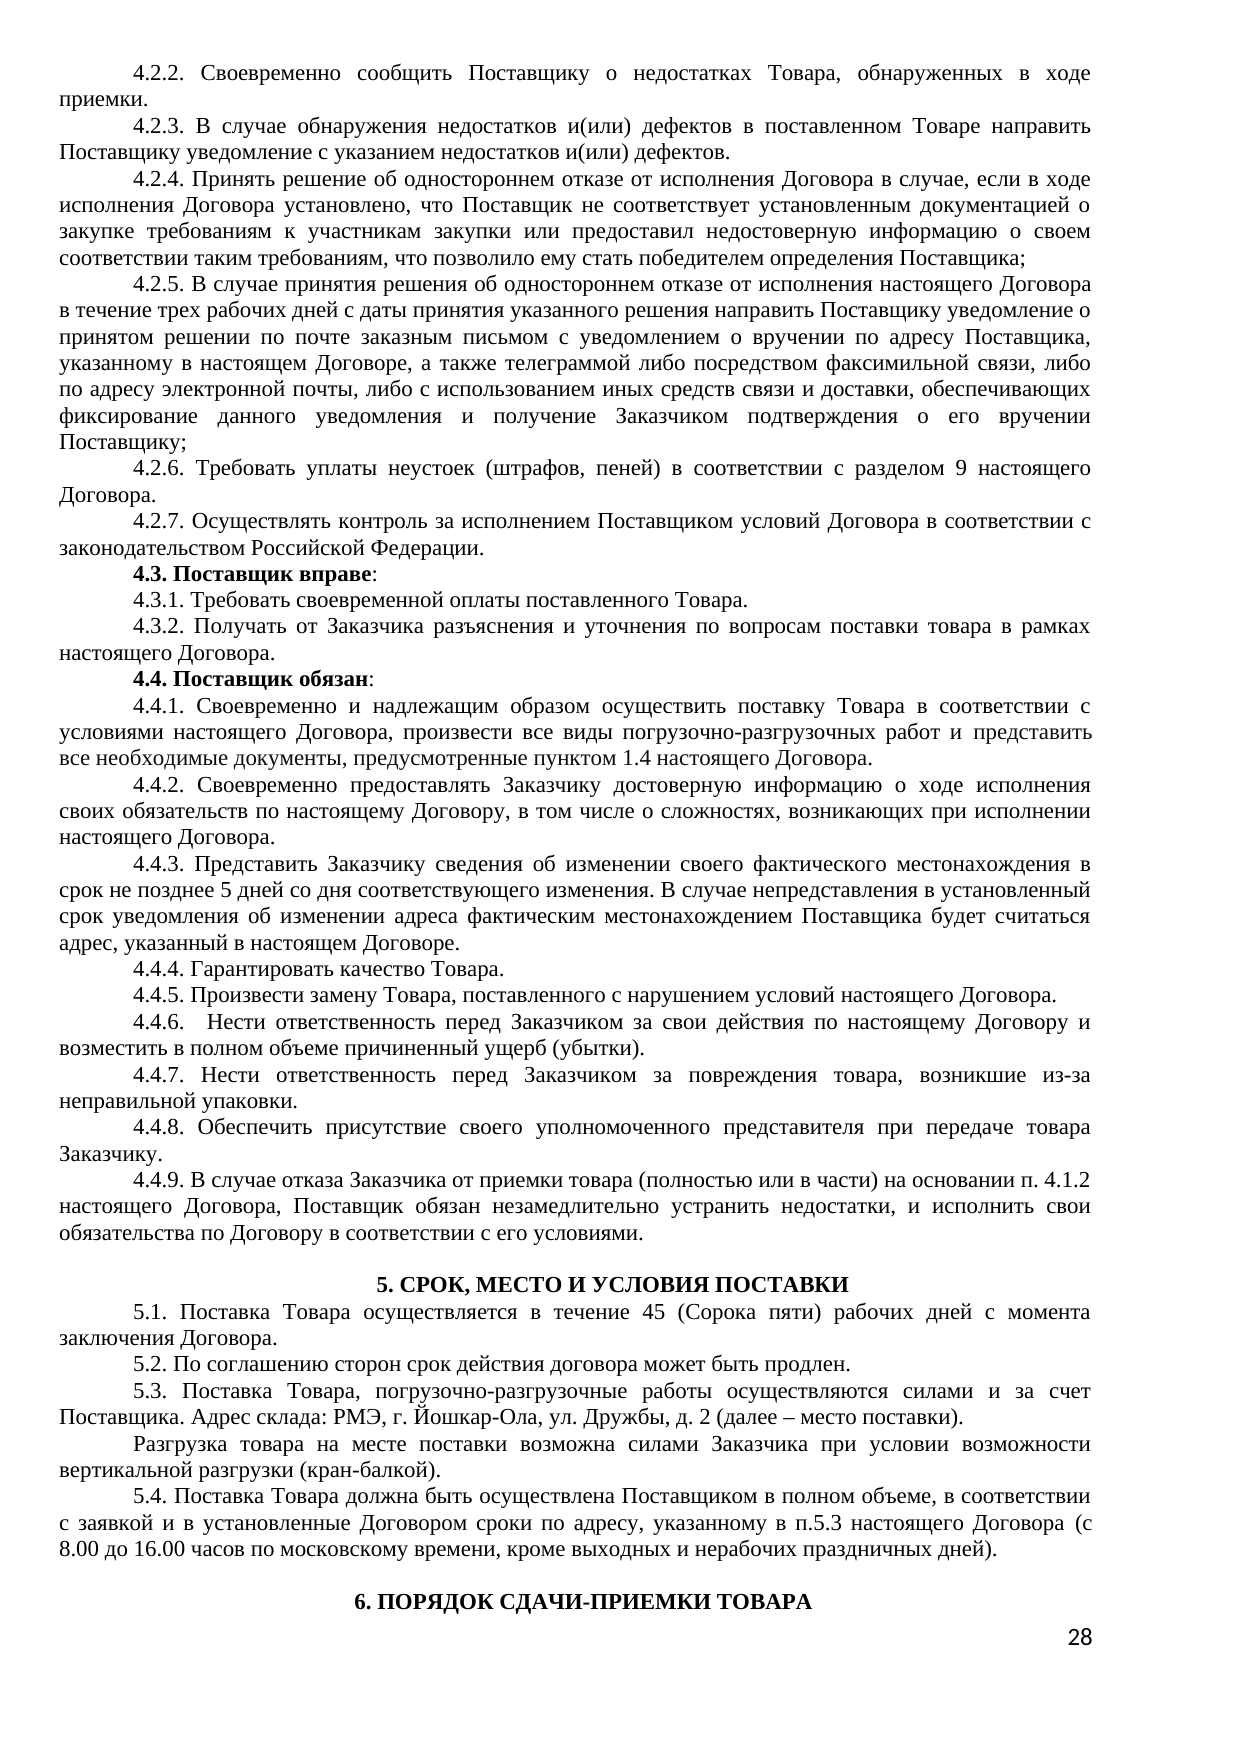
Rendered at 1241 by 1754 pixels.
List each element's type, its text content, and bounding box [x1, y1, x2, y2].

text Разгрузка товара на месте поставки возможна силами Заказчика при условии возможности вертикальной разгрузки (кран-балкой). [59, 1429, 1092, 1482]
text 5. СРОК, МЕСТО И УСЛОВИЯ ПОСТАВКИ [59, 1271, 1092, 1298]
text 5.3. Поставка Товара, погрузочно-разгрузочные работы осуществляются силами и за счет Поставщика. Адрес склада: РМЭ, г. Йошкар-Ола, ул. Дружбы, д. 2 (далее – место поставки). [59, 1377, 1092, 1429]
text 4.4.8. Обеспечить присутствие своего уполномоченного представителя при передаче товара Заказчику. [59, 1113, 1092, 1166]
text 4.4.3. Представить Заказчику сведения об изменении своего фактического местонахождения в срок не позднее 5 дней со дня соответствующего изменения. В случае непредставления в установленный срок уведомления об изменении адреса фактическим местонахождением Поставщика будет считаться адрес, указанный в настоящем Договоре. [59, 850, 1092, 955]
text 4.2.5. В случае принятия решения об одностороннем отказе от исполнения настоящего Договора в течение трех рабочих дней с даты принятия указанного решения направить Поставщику уведомление о принятом решении по почте заказным письмом с уведомлением о вручении по адресу Поставщика, указанному в настоящем Договоре, а также телеграммой либо посредством факсимильной связи, либо по адресу электронной почты, либо с использованием иных средств связи и доставки, обеспечивающих фиксирование данного уведомления и получение Заказчиком подтверждения о его вручении Поставщику; [59, 270, 1092, 454]
text 4.4.6. Нести ответственность перед Заказчиком за свои действия по настоящему Договору и возместить в полном объеме причиненный ущерб (убытки). [59, 1008, 1092, 1061]
text 5.4. Поставка Товара должна быть осуществлена Поставщиком в полном объеме, в соответствии с заявкой и в установленные Договором сроки по адресу, указанному в п.5.3 настоящего Договора (с 8.00 до 16.00 часов по московскому времени, кроме выходных и нерабочих праздничных дней). [59, 1482, 1092, 1561]
text 4.3.1. Требовать своевременной оплаты поставленного Товара. [59, 586, 1092, 613]
text 4.4.5. Произвести замену Товара, поставленного с нарушением условий настоящего Договора. [59, 982, 1092, 1008]
text 5.2. По соглашению сторон срок действия договора может быть продлен. [59, 1351, 1092, 1377]
text 4.4.9. В случае отказа Заказчика от приемки товара (полностью или в части) на основании п. 4.1.2 настоящего Договора, Поставщик обязан незамедлительно устранить недостатки, и исполнить свои обязательства по Договору в соответствии с его условиями. [59, 1166, 1092, 1245]
text 4.2.7. Осуществлять контроль за исполнением Поставщиком условий Договора в соответствии с законодательством Российской Федерации. [59, 507, 1092, 560]
text 4.2.3. В случае обнаружения недостатков и(или) дефектов в поставленном Товаре направить Поставщику уведомление с указанием недостатков и(или) дефектов. [59, 112, 1092, 164]
text 4.4.7. Нести ответственность перед Заказчиком за повреждения товара, возникшие из-за неправильной упаковки. [59, 1061, 1092, 1113]
text 4.3.2. Получать от Заказчика разъяснения и уточнения по вопросам поставки товара в рамках настоящего Договора. [59, 613, 1092, 665]
text 4.2.2. Своевременно сообщить Поставщику о недостатках Товара, обнаруженных в ходе приемки. [59, 59, 1092, 112]
text 5.1. Поставка Товара осуществляется в течение 45 (Сорока пяти) рабочих дней с момента заключения Договора. [59, 1298, 1092, 1351]
text 4.2.4. Принять решение об одностороннем отказе от исполнения Договора в случае, если в ходе исполнения Договора установлено, что Поставщик не соответствует установленным документацией о закупке требованиям к участникам закупки или предоставил недостоверную информацию о своем соответствии таким требованиям, что позволило ему стать победителем определения Поставщика; [59, 164, 1092, 270]
text 4.4.1. Своевременно и надлежащим образом осуществить поставку Товара в соответствии с условиями настоящего Договора, произвести все виды погрузочно-разгрузочных работ и представить все необходимые документы, предусмотренные пунктом 1.4 настоящего Договора. [59, 692, 1092, 771]
text 4.4.2. Своевременно предоставлять Заказчику достоверную информацию о ходе исполнения своих обязательств по настоящему Договору, в том числе о сложностях, возникающих при исполнении настоящего Договора. [59, 771, 1092, 850]
text 4.3. Поставщик вправе: [59, 560, 1092, 586]
text 4.4.4. Гарантировать качество Товара. [59, 955, 1092, 982]
text 4.4. Поставщик обязан: [59, 665, 1092, 692]
text 4.2.6. Требовать уплаты неустоек (штрафов, пеней) в соответствии с разделом 9 настоящего Договора. [59, 454, 1092, 507]
text 6. ПОРЯДОК СДАЧИ-ПРИЕМКИ ТОВАРА [59, 1588, 1092, 1614]
